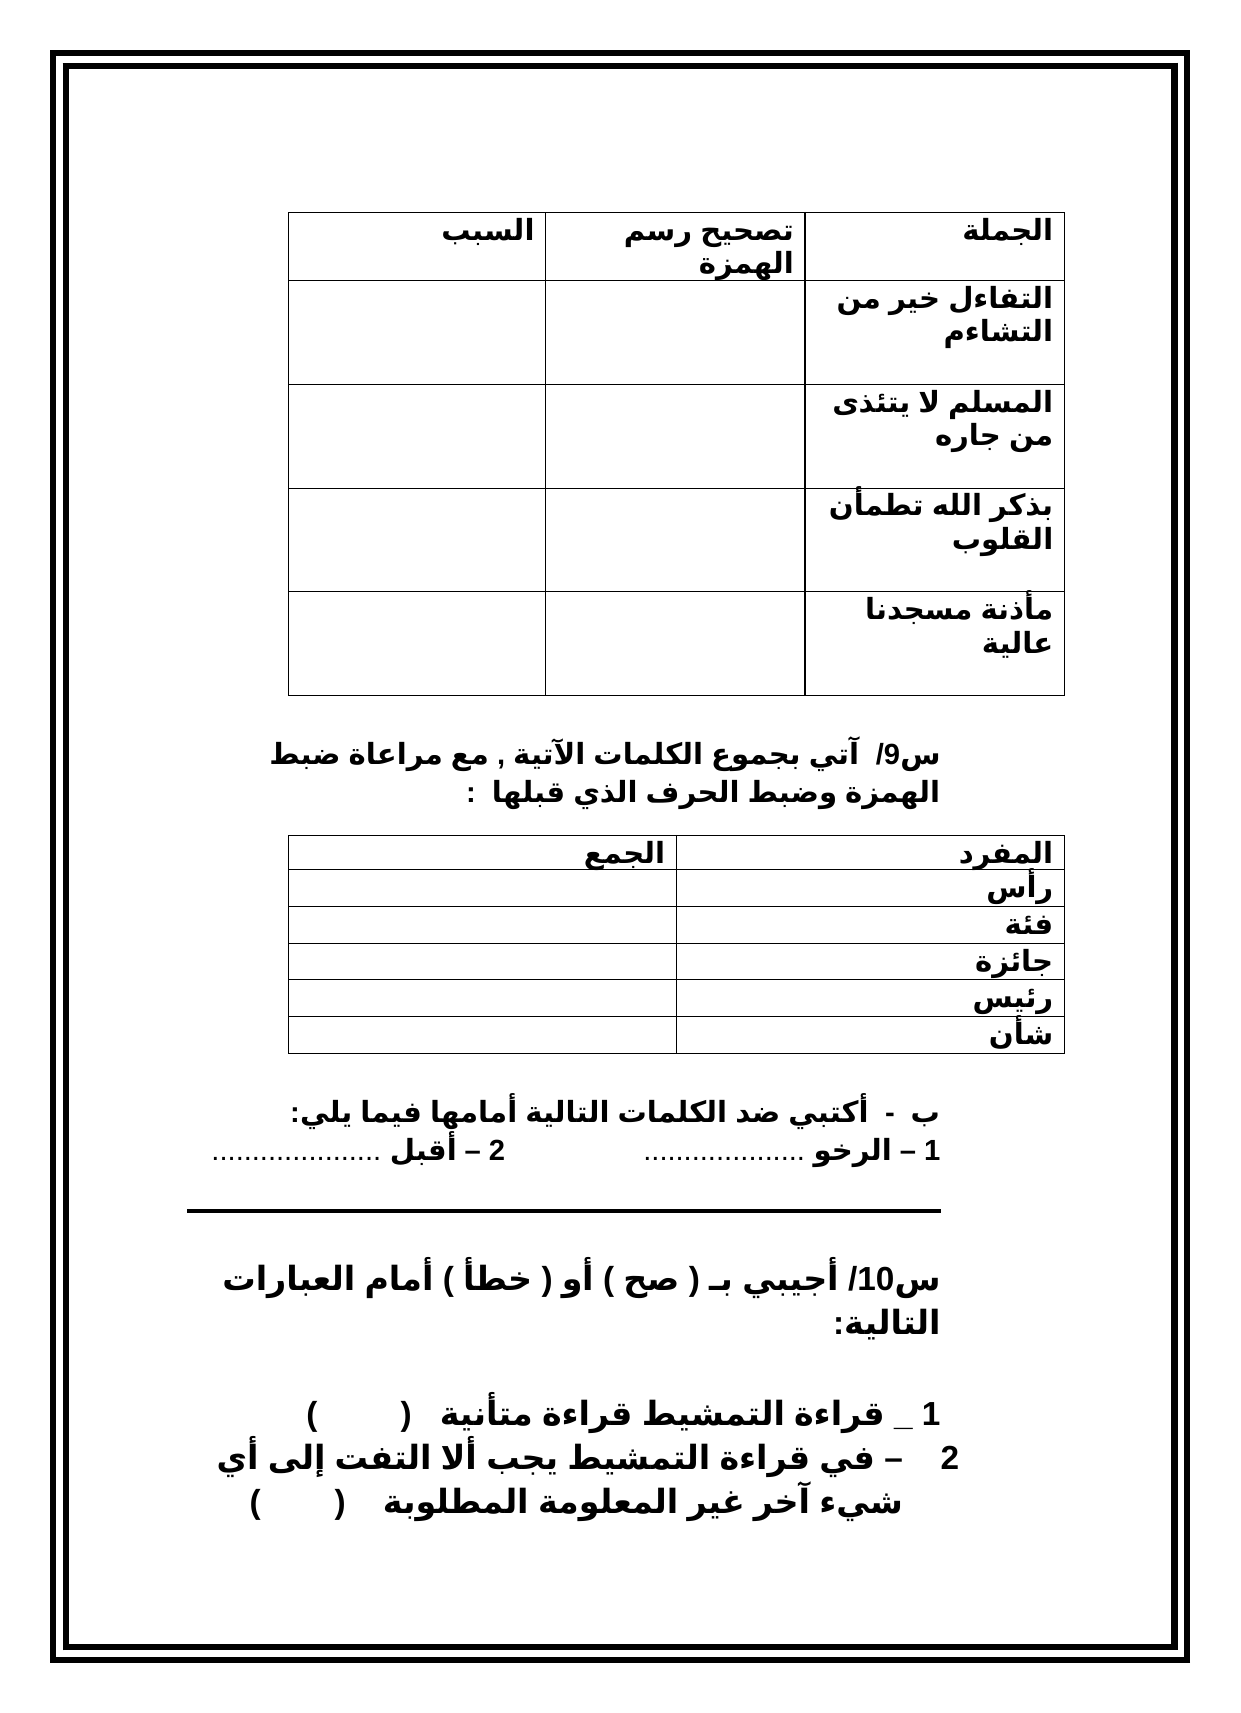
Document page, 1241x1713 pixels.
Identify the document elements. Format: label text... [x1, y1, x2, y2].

table_cell [289, 1017, 676, 1053]
table_cell جائزة [677, 944, 1064, 979]
table_cell [289, 944, 676, 979]
table_cell المسلم لا يتئذى من جاره [806, 385, 1064, 487]
table_header الجمع [289, 836, 676, 869]
table_cell [289, 592, 545, 695]
table_cell [289, 489, 545, 591]
table_cell [289, 907, 676, 943]
table_cell مأذنة مسجدنا عالية [806, 592, 1064, 695]
table_cell [546, 489, 804, 591]
table_cell رأس [677, 870, 1064, 906]
table_header تصحيح رسم الهمزة [546, 213, 804, 280]
list ب - أكتبي ضد الكلمات التالية أمامها فيما يلي: [187, 1095, 941, 1128]
table_cell [546, 592, 804, 695]
table_cell [546, 281, 804, 384]
table_cell [289, 980, 676, 1016]
list س10/ أجيبي بـ ( صح ) أو ( خطأ ) أمام العبارات التالية: [187, 1259, 941, 1341]
table_header السبب [289, 213, 545, 280]
list – في قراءة التمشيط يجب ألا التفت إلى أي شيء آخر غير المعلومة المطلوبة ( ) [187, 1438, 941, 1521]
list 1 – الرخو .................... 2 – أقبل ..................... [187, 1133, 941, 1167]
table_header الجملة [806, 213, 1064, 280]
table_cell التفاءل خير من التشاءم [806, 281, 1064, 384]
table_cell فئة [677, 907, 1064, 943]
table_cell [546, 385, 804, 487]
table_cell [289, 281, 545, 384]
table_cell رئيس [677, 980, 1064, 1016]
table_cell بذكر الله تطمأن القلوب [806, 489, 1064, 591]
table_cell [289, 870, 676, 906]
table_header المفرد [677, 836, 1064, 869]
table_cell [289, 385, 545, 487]
table_cell شأن [677, 1017, 1064, 1053]
list 1 _ قراءة التمشيط قراءة متأنية ( ) [187, 1394, 941, 1432]
list س9/ آتي بجموع الكلمات الآتية , مع مراعاة ضبط الهمزة وضبط الحرف الذي قبلها : [187, 737, 941, 809]
